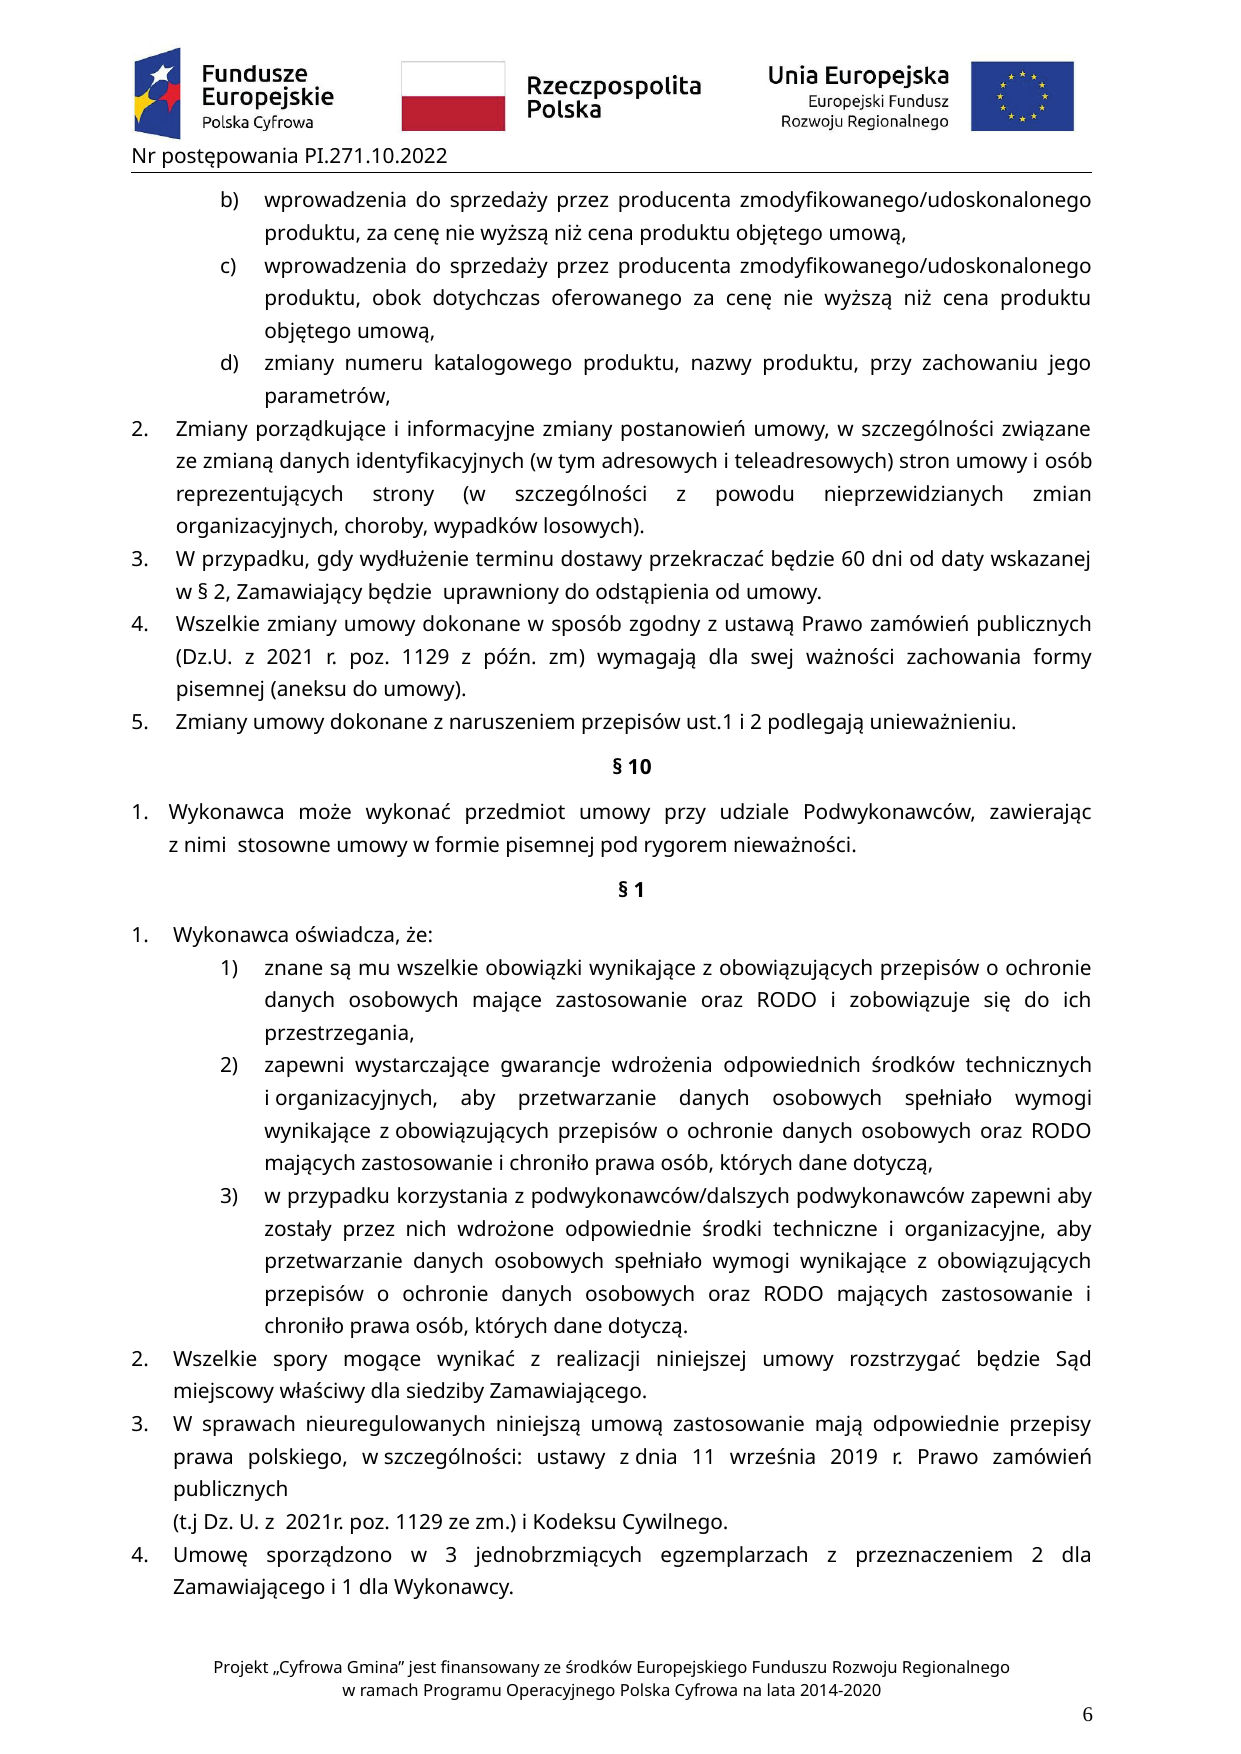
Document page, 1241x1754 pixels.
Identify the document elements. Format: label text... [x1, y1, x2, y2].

list Umowę sporządzono w 3 jednobrzmiących egzemplarzach z przeznaczeniem 2 dla Zamawiającego i 1 dla Wykonawcy. [131, 1540, 1092, 1601]
list Zmiany umowy dokonane z naruszeniem przepisów ust.1 i 2 podlegają unieważnieniu. [131, 707, 1092, 736]
list W przypadku, gdy wydłużenie terminu dostawy przekraczać będzie 60 dni od daty wskazanej w § 2, Zamawiający będzie uprawniony do odstąpienia od umowy. [131, 544, 1092, 605]
list Wszelkie zmiany umowy dokonane w sposób zgodny z ustawą Prawo zamówień publicznych (Dz.U. z 2021 r. poz. 1129 z późn. zm) wymagają dla swej ważności zachowania formy pisemnej (aneksu do umowy). [131, 609, 1092, 703]
list Wykonawca oświadcza, że: [131, 920, 1092, 949]
list znane są mu wszelkie obowiązki wynikające z obowiązujących przepisów o ochronie danych osobowych mające zastosowanie oraz RODO i zobowiązuje się do ich przestrzegania, [220, 953, 1092, 1046]
text § 1 [171, 875, 1092, 903]
list zmiany numeru katalogowego produktu, nazwy produktu, przy zachowaniu jego parametrów, [220, 348, 1092, 409]
list wprowadzenia do sprzedaży przez producenta zmodyfikowanego/udoskonalonego produktu, obok dotychczas oferowanego za cenę nie wyższą niż cena produktu objętego umową, [220, 251, 1092, 344]
list Zmiany porządkujące i informacyjne zmiany postanowień umowy, w szczególności związane ze zmianą danych identyfikacyjnych (w tym adresowych i teleadresowych) stron umowy i osób reprezentujących strony (w szczególności z powodu nieprzewidzianych zmian organizacyjnych, choroby, wypadków losowych). [131, 414, 1092, 540]
text § 10 [171, 752, 1092, 781]
list Wykonawca może wykonać przedmiot umowy przy udziale Podwykonawców, zawierając z nimi stosowne umowy w formie pisemnej pod rygorem nieważności. [131, 797, 1092, 858]
list W sprawach nieuregulowanych niniejszą umową zastosowanie mają odpowiednie przepisy prawa polskiego, w szczególności: ustawy z dnia 11 września 2019 r. Prawo zamówień publicznych (t.j Dz. U. z 2021r. poz. 1129 ze zm.) i Kodeksu Cywilnego. [131, 1409, 1092, 1536]
list zapewni wystarczające gwarancje wdrożenia odpowiednich środków technicznych i organizacyjnych, aby przetwarzanie danych osobowych spełniało wymogi wynikające z obowiązujących przepisów o ochronie danych osobowych oraz RODO mających zastosowanie i chroniło prawa osób, których dane dotyczą, [220, 1051, 1092, 1177]
list w przypadku korzystania z podwykonawców/dalszych podwykonawców zapewni aby zostały przez nich wdrożone odpowiednie środki techniczne i organizacyjne, aby przetwarzanie danych osobowych spełniało wymogi wynikające z obowiązujących przepisów o ochronie danych osobowych oraz RODO mających zastosowanie i chroniło prawa osób, których dane dotyczą. [220, 1181, 1092, 1340]
list wprowadzenia do sprzedaży przez producenta zmodyfikowanego/udoskonalonego produktu, za cenę nie wyższą niż cena produktu objętego umową, [220, 186, 1092, 247]
list Wszelkie spory mogące wynikać z realizacji niniejszej umowy rozstrzygać będzie Sąd miejscowy właściwy dla siedziby Zamawiającego. [131, 1344, 1092, 1405]
